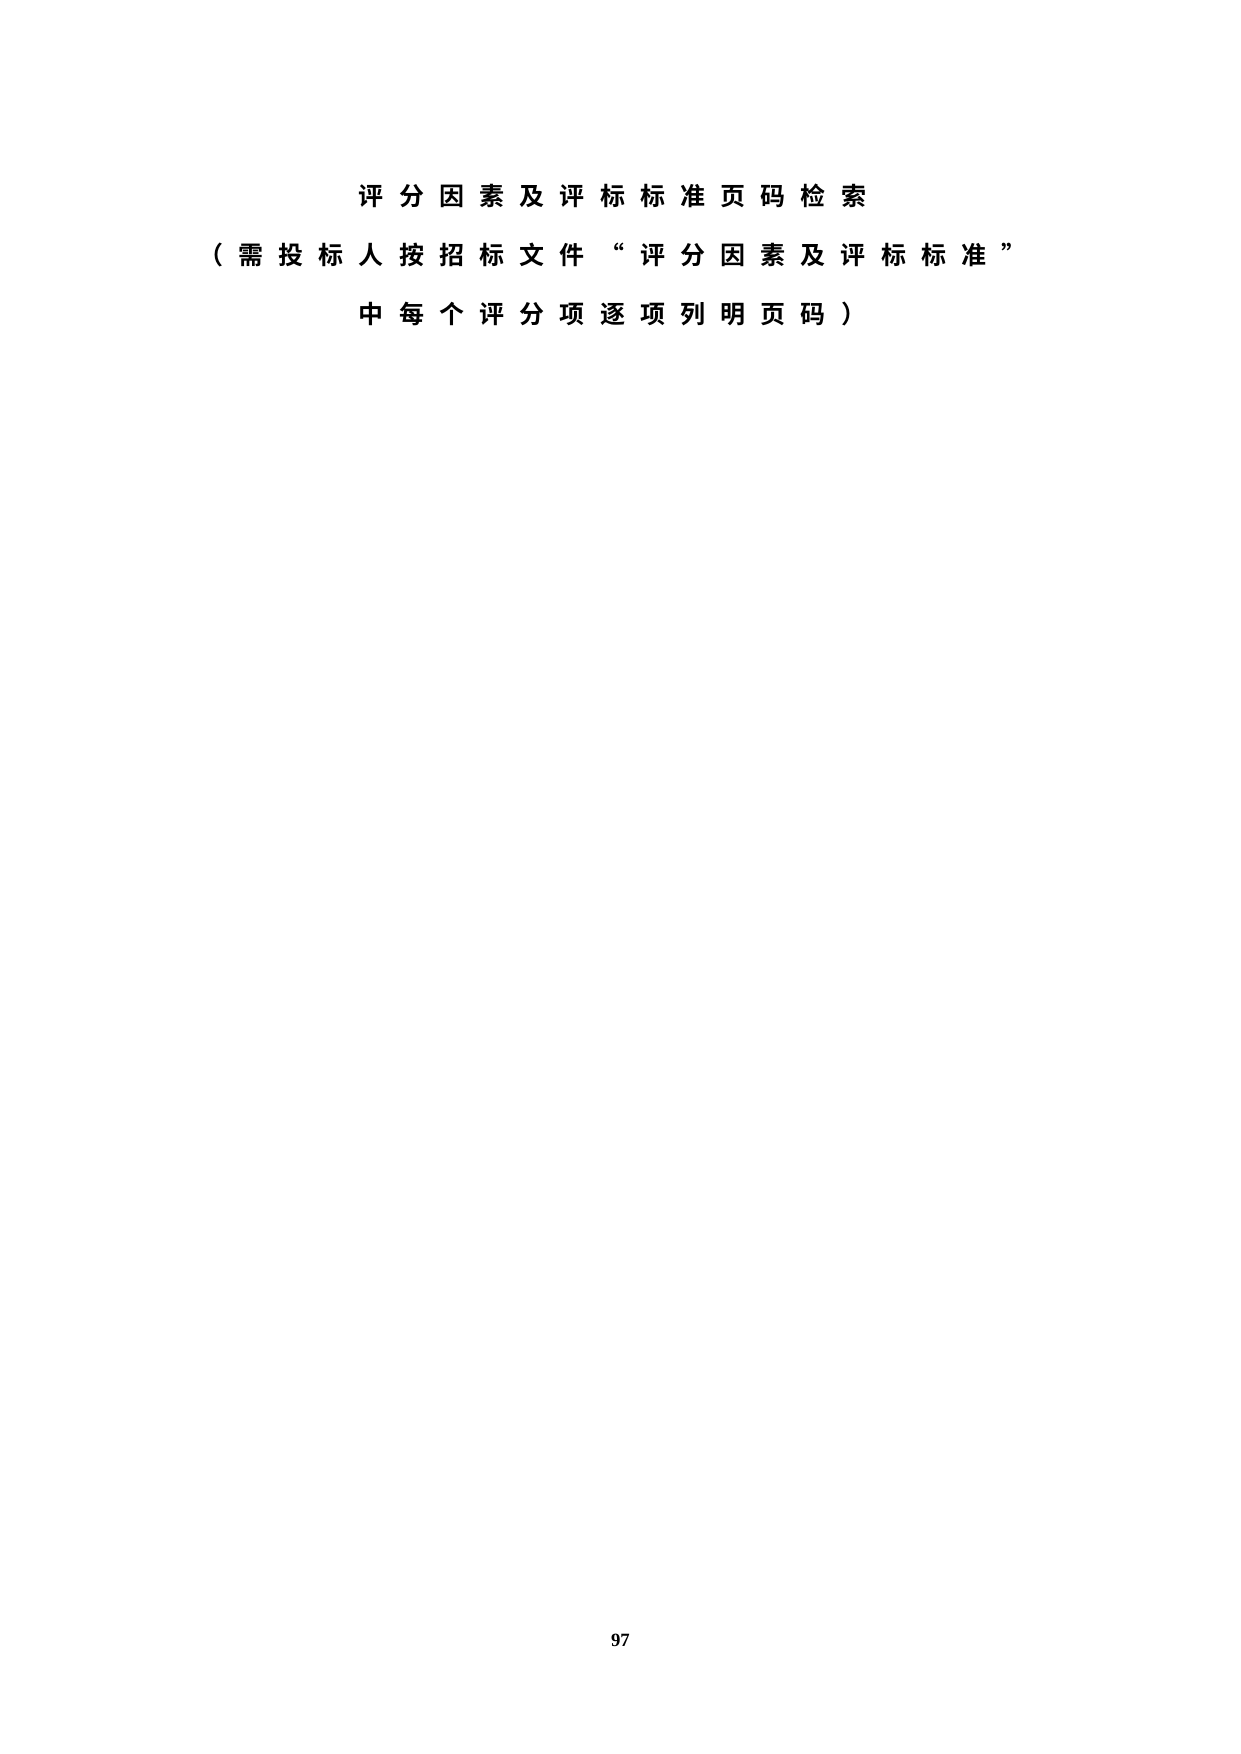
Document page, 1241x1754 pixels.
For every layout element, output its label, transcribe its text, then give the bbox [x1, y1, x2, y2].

text （需投标人按招标文件“评分因素及评标标准”中每个评分项逐项列明页码） [188, 224, 1052, 343]
text 评分因素及评标标准页码检索 [188, 164, 1052, 224]
